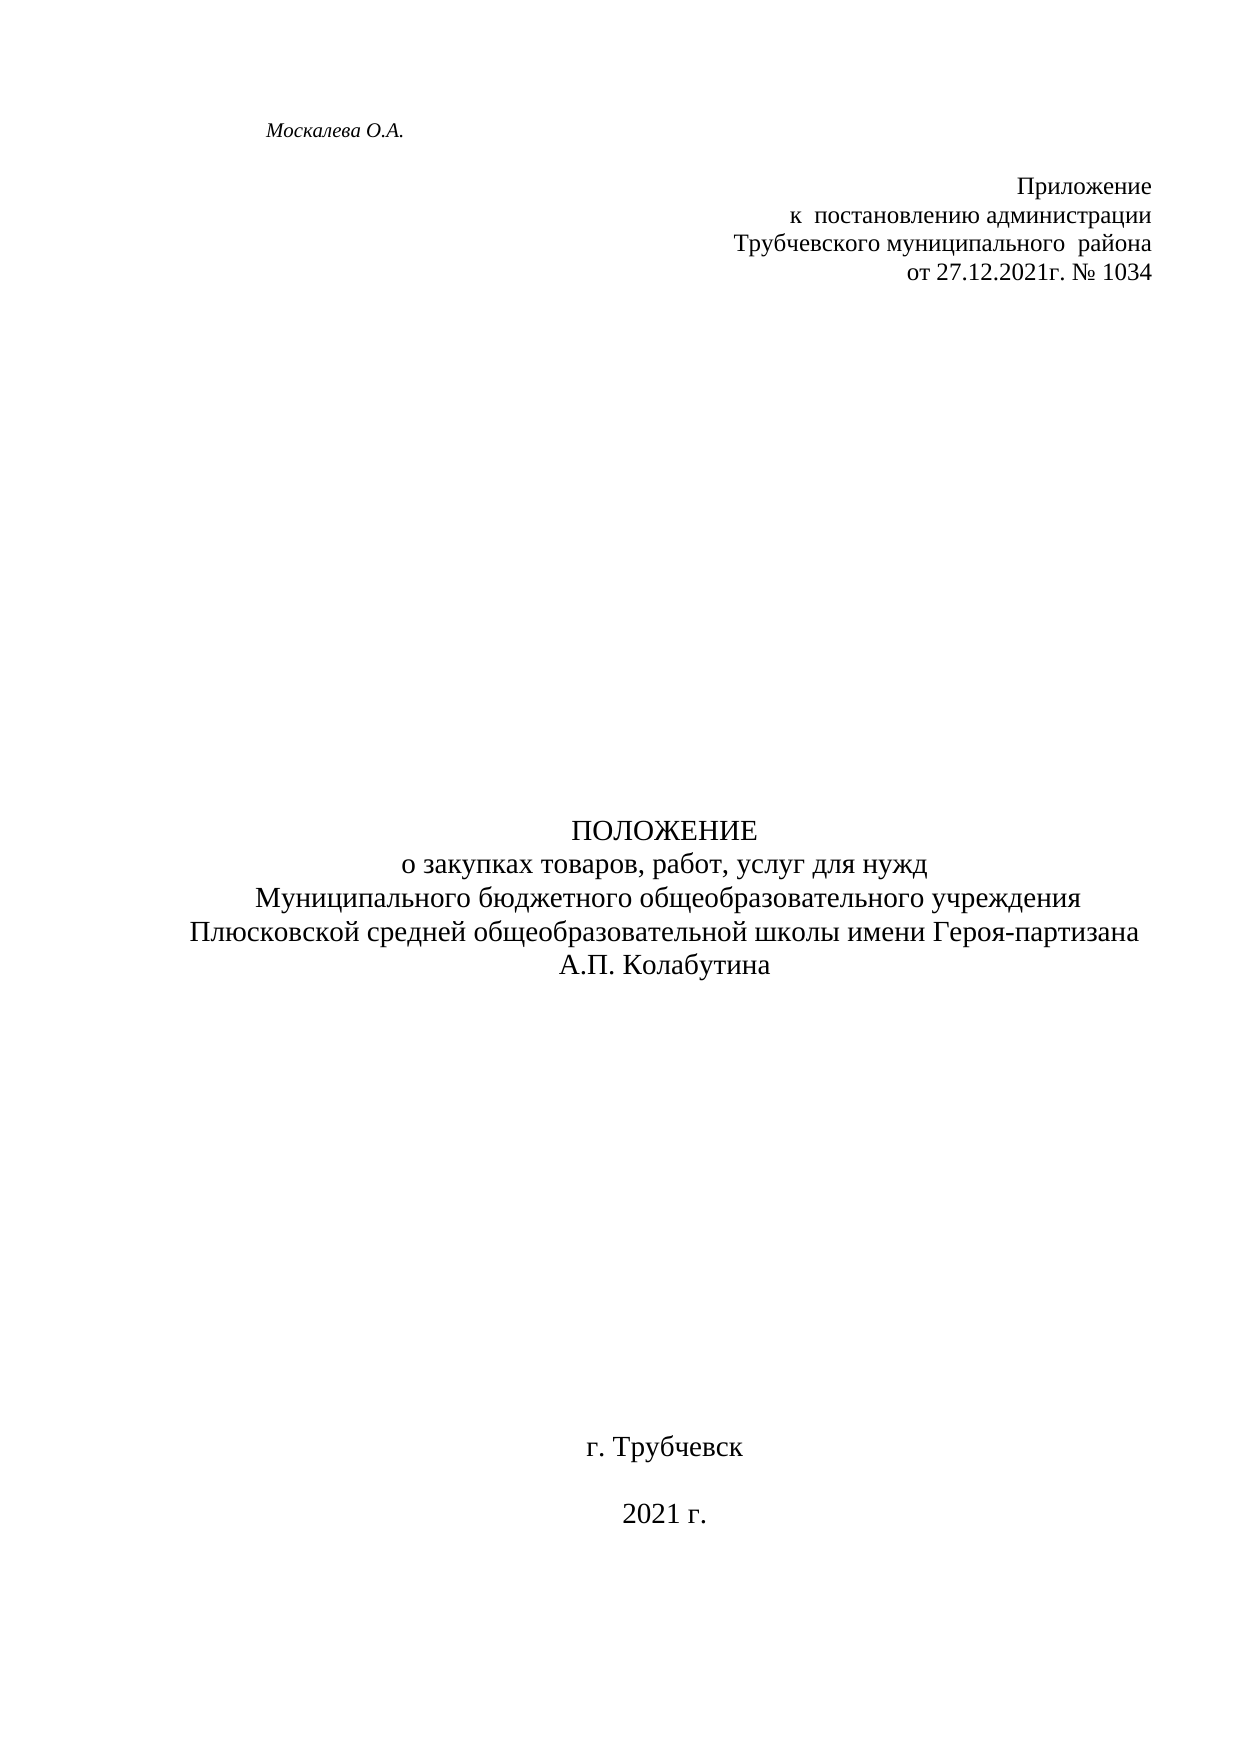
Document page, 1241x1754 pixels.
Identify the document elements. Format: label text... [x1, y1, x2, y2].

text ПОЛОЖЕНИЕ [177, 813, 1152, 847]
text о закупках товаров, работ, услуг для нужд [177, 847, 1152, 880]
text Москалева О.А. [177, 118, 1152, 142]
text к постановлению администрации [177, 200, 1152, 228]
text 2021 г. [177, 1496, 1152, 1530]
text Муниципального бюджетного общеобразовательного учреждения Плюсковской средней общеобразовательной школы имени Героя-партизана А.П. Колабутина [177, 880, 1152, 981]
text Трубчевского муниципального района [177, 228, 1152, 257]
text г. Трубчевск [177, 1429, 1152, 1463]
text от 27.12.2021г. № 1034 [177, 257, 1152, 286]
text Приложение [177, 171, 1152, 200]
